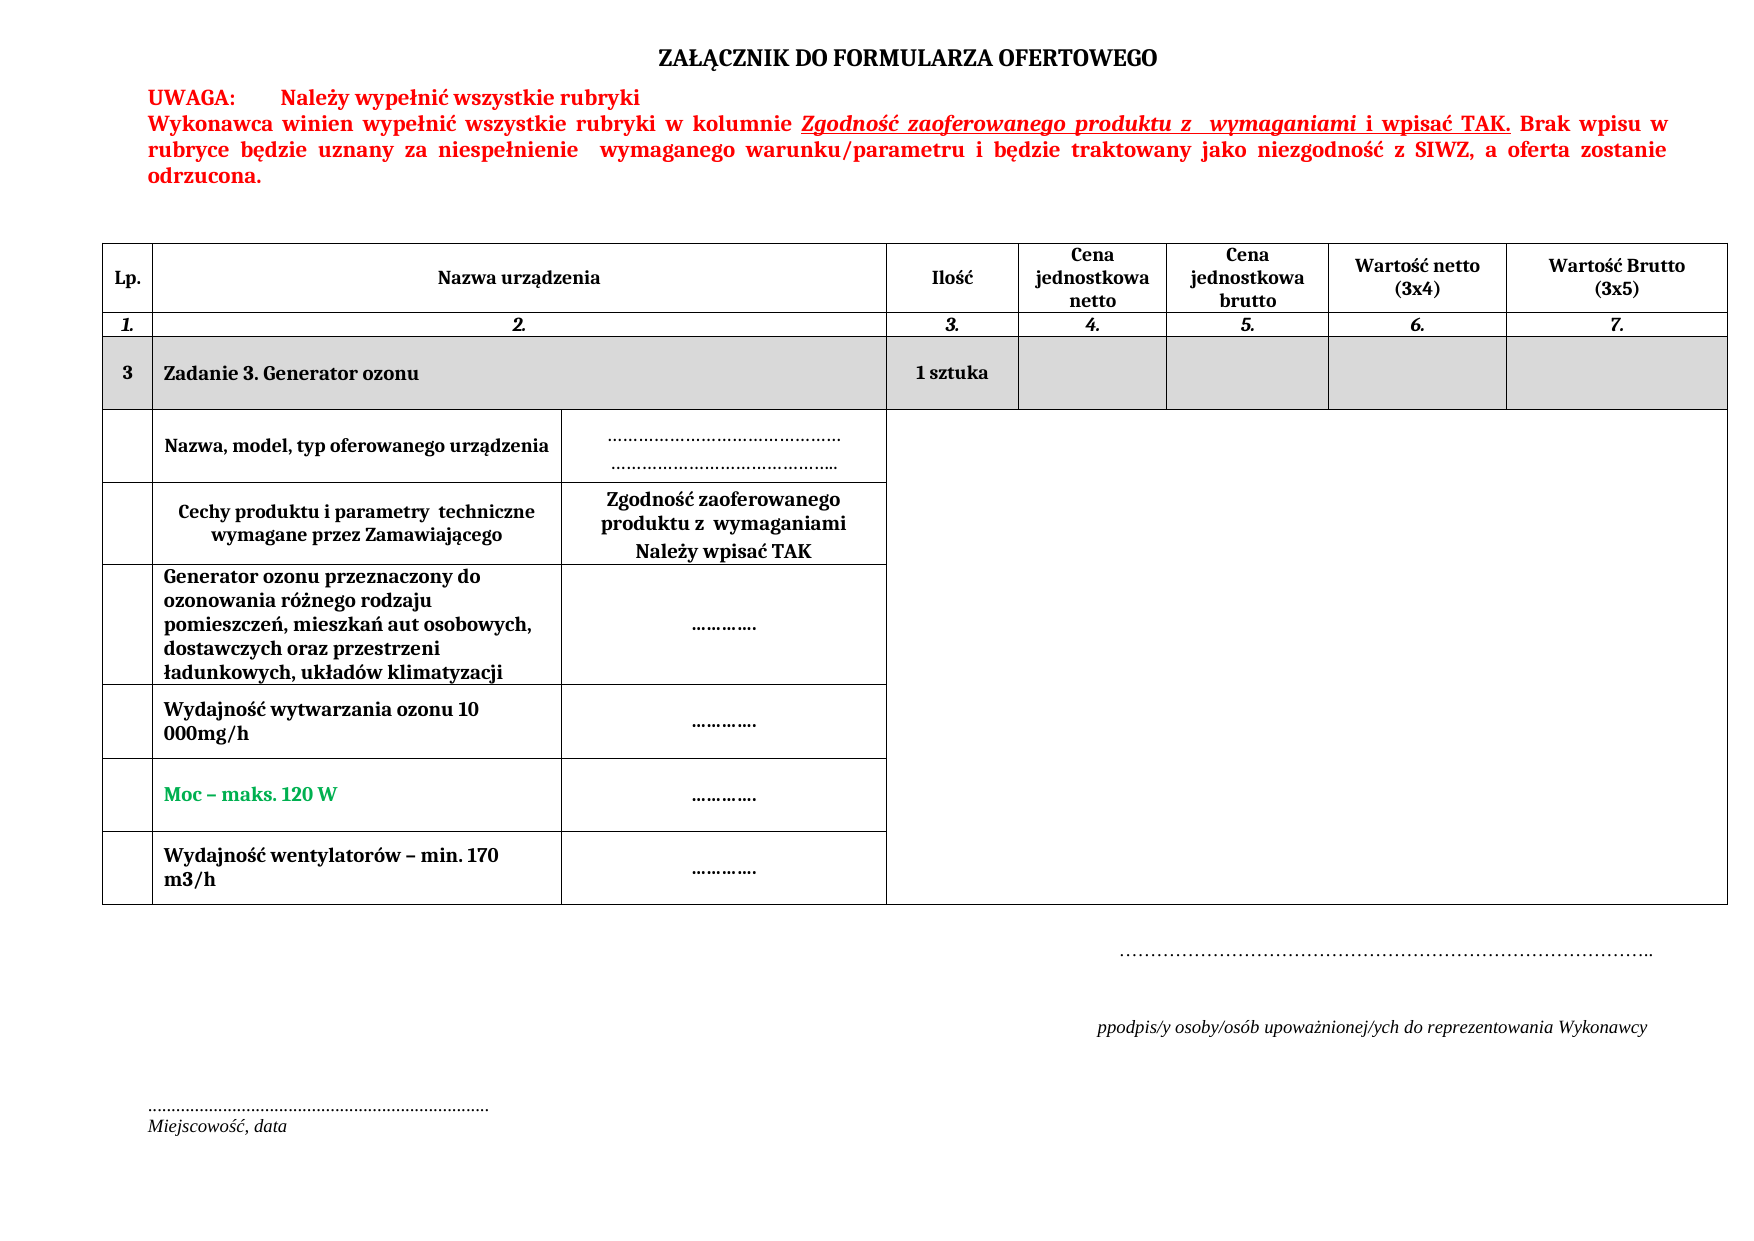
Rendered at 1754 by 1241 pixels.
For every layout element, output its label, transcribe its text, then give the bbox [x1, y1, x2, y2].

table_cell 3 [103, 337, 152, 409]
table_cell [887, 410, 1727, 904]
table_cell 1 sztuka [887, 337, 1018, 409]
table_cell …………. [562, 832, 886, 904]
table_cell 1. [103, 313, 152, 336]
table_header Nazwa urządzenia [153, 244, 886, 312]
table_cell [103, 685, 152, 757]
table_cell [1019, 337, 1166, 409]
text UWAGA: Należy wypełnić wszystkie rubryki [148, 84, 1668, 111]
table_header Cena jednostkowa brutto [1167, 244, 1328, 312]
table_header Wartość netto (3x4) [1329, 244, 1506, 312]
table_cell 4. [1019, 313, 1166, 336]
table_header Wartość Brutto (3x5) [1507, 244, 1727, 312]
table_cell Generator ozonu przeznaczony do ozonowania różnego rodzaju pomieszczeń, mieszkań aut osobowych, dostawczych oraz przestrzeni ładunkowych, układów klimatyzacji [153, 565, 561, 684]
table_cell Zadanie 3. Generator ozonu [153, 337, 886, 409]
table_cell [1167, 337, 1328, 409]
table_cell 5. [1167, 313, 1328, 336]
table_cell Nazwa, model, typ oferowanego urządzenia [153, 410, 561, 482]
text Wykonawca winien wypełnić wszystkie rubryki w kolumnie Zgodność zaoferowanego produktu z wymaganiami i wpisać TAK. Brak wpisu w rubryce będzie uznany za niespełnienie wymaganego warunku/parametru i będzie traktowany jako niezgodność z SIWZ, a oferta zostanie odrzucona. [148, 111, 1668, 190]
table_cell Zgodność zaoferowanego produktu z wymaganiami Należy wpisać TAK [562, 483, 886, 563]
table_cell [103, 832, 152, 904]
table_cell [103, 565, 152, 684]
table_cell [1329, 337, 1506, 409]
table_header Ilość [887, 244, 1018, 312]
table_cell …………. [562, 565, 886, 684]
table_cell [103, 410, 152, 482]
table_header Lp. [103, 244, 152, 312]
table_cell …………. [562, 685, 886, 757]
table_cell [103, 483, 152, 563]
table_cell Wydajność wytwarzania ozonu 10 000mg/h [153, 685, 561, 757]
table_cell …………. [562, 759, 886, 831]
table_cell Cechy produktu i parametry techniczne wymagane przez Zamawiającego [153, 483, 561, 563]
table_cell 3. [887, 313, 1018, 336]
table_cell Moc – maks. 120 W [153, 759, 561, 831]
table_cell 6. [1329, 313, 1506, 336]
table_cell Wydajność wentylatorów – min. 170 m3/h [153, 832, 561, 904]
table_cell 2. [153, 313, 886, 336]
table_header Cena jednostkowa netto [1019, 244, 1166, 312]
table_cell [1507, 337, 1727, 409]
table_cell [103, 759, 152, 831]
table_cell ……………………………………… …………………………………….. [562, 410, 886, 482]
text ZAŁĄCZNIK DO FORMULARZA OFERTOWEGO [148, 43, 1668, 72]
table_cell 7. [1507, 313, 1727, 336]
